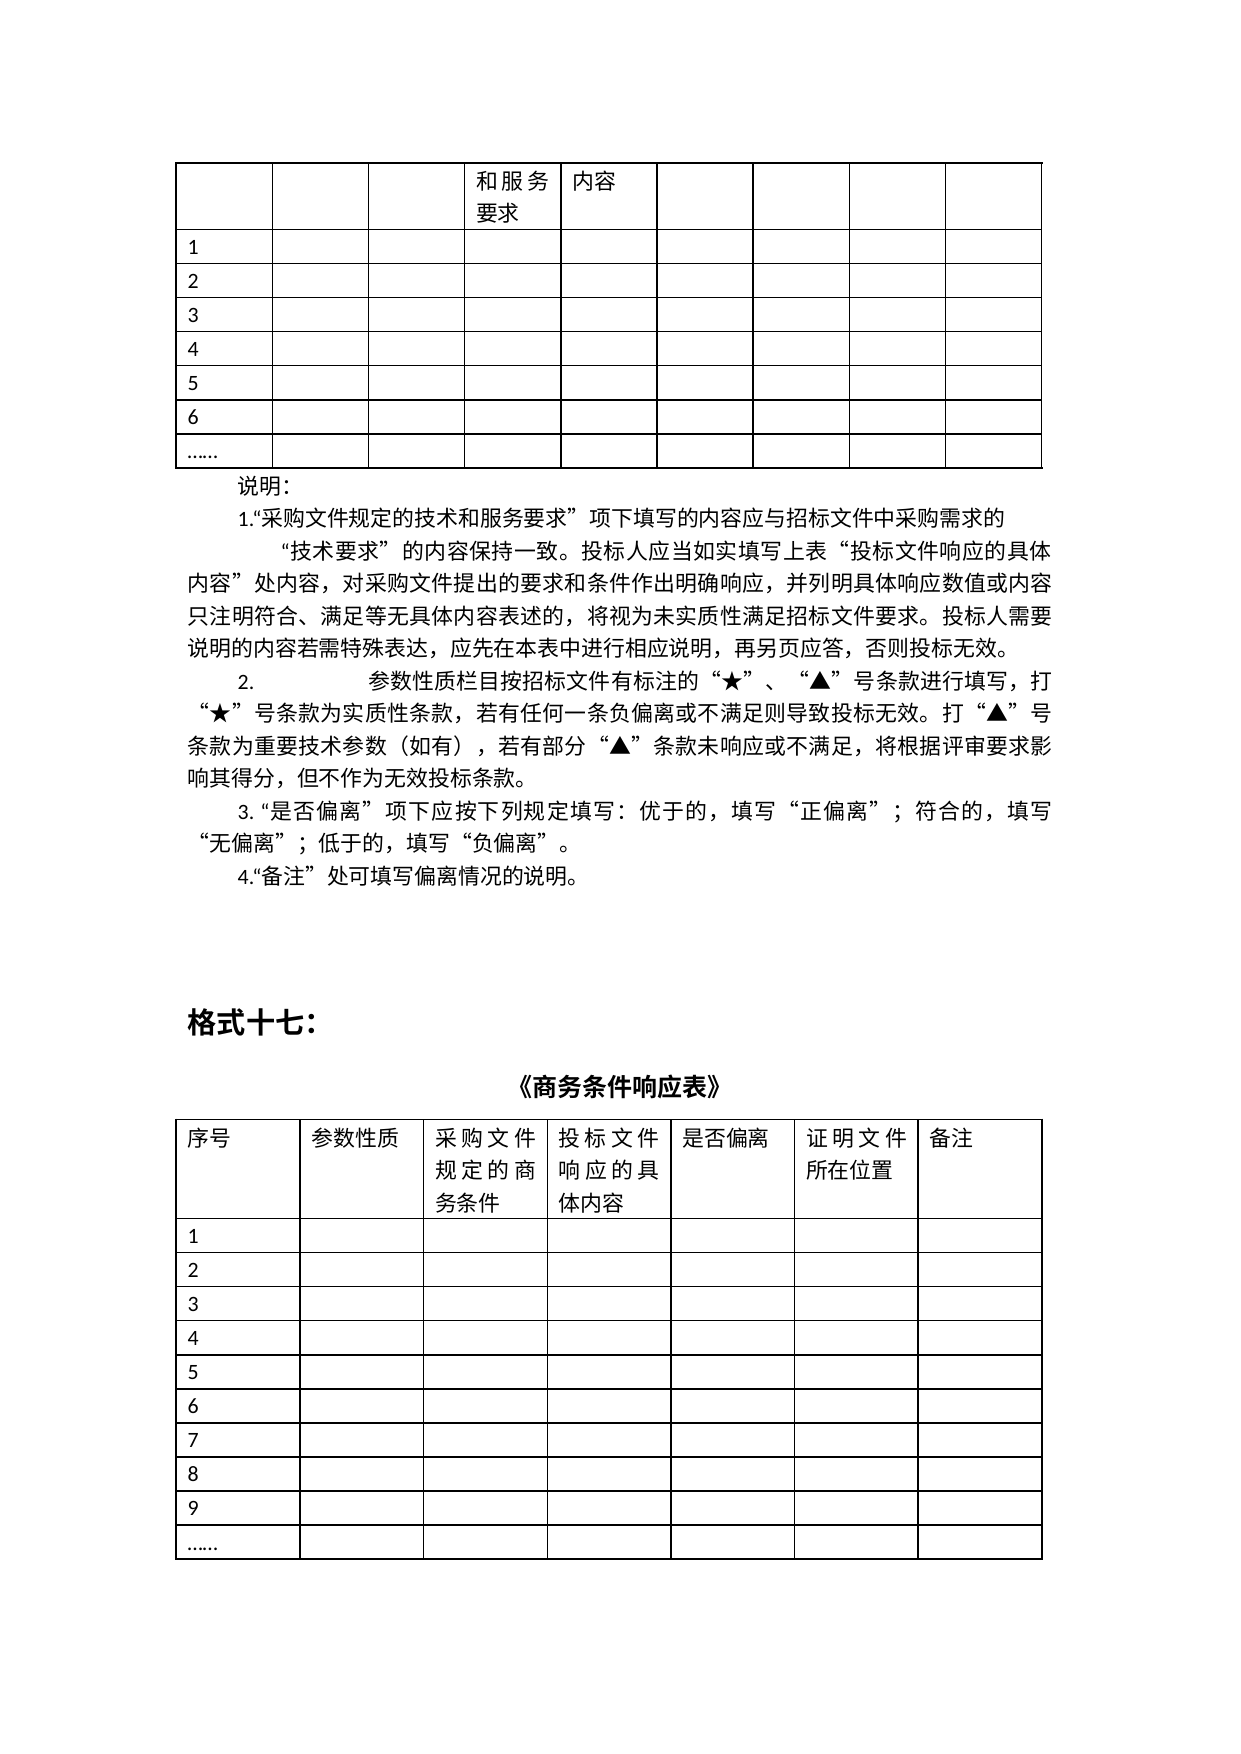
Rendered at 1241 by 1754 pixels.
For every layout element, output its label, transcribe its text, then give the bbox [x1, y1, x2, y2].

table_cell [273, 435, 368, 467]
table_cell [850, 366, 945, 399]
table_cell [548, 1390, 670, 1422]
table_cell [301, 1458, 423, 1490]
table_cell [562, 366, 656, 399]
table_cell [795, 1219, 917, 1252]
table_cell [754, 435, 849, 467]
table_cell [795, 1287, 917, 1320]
text 说明： [187, 468, 1053, 501]
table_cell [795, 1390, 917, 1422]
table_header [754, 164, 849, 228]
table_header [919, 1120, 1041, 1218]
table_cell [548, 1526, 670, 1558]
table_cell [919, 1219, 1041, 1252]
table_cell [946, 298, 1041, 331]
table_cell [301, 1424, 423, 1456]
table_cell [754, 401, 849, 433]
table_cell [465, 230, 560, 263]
text 4.“备注”处可填写偏离情况的说明。 [187, 858, 1053, 891]
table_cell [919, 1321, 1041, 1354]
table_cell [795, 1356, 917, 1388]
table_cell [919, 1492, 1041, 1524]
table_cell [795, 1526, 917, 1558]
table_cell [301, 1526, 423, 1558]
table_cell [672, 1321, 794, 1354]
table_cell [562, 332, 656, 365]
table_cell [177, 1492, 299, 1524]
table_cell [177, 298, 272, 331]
text 2. 参数性质栏目按招标文件有标注的“★”、“▲”号条款进行填写，打“★”号条款为实质性条款，若有任何一条负偏离或不满足则导致投标无效。打“▲”号条款为重要技术参数（如有），若有部分“▲”条款未响应或不满足，将根据评审要求影响其得分，但不作为无效投标条款。 [187, 663, 1053, 793]
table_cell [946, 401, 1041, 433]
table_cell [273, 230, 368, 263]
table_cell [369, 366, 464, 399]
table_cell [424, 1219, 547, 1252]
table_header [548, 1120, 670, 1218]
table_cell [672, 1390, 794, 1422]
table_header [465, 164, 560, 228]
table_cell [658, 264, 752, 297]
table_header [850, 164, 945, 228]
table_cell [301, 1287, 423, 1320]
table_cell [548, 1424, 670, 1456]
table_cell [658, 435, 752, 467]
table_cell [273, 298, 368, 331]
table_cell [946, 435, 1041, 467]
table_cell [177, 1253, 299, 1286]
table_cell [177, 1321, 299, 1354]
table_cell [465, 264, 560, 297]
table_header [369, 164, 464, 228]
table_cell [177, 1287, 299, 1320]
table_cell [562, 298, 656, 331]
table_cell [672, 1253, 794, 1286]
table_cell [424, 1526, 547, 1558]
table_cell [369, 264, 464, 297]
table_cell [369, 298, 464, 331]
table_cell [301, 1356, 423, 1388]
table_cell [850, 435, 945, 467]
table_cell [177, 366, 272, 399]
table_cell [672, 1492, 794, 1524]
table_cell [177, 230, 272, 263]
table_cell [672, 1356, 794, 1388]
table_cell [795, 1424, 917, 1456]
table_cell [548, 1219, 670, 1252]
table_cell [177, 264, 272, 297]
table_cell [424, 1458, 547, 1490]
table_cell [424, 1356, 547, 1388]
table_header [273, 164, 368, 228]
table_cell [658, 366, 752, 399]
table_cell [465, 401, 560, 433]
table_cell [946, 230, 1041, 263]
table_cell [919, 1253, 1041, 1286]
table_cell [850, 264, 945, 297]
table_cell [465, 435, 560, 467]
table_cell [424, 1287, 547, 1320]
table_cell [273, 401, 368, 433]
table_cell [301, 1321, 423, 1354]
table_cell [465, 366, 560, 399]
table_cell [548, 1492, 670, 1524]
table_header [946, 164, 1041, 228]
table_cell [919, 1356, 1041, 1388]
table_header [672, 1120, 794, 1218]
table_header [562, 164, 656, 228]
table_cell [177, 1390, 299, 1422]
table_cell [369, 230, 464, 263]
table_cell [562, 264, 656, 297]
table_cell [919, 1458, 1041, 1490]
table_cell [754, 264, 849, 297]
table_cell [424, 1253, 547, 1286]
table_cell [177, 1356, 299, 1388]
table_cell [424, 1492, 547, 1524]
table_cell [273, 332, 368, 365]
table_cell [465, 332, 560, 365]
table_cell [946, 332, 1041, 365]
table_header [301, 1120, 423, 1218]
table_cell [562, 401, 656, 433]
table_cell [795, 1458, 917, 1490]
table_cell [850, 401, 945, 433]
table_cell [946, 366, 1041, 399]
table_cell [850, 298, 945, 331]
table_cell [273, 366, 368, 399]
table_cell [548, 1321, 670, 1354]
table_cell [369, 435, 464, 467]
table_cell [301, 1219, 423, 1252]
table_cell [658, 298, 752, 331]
text 3. “是否偏离”项下应按下列规定填写：优于的，填写“正偏离”；符合的，填写“无偏离”；低于的，填写“负偏离”。 [187, 793, 1053, 858]
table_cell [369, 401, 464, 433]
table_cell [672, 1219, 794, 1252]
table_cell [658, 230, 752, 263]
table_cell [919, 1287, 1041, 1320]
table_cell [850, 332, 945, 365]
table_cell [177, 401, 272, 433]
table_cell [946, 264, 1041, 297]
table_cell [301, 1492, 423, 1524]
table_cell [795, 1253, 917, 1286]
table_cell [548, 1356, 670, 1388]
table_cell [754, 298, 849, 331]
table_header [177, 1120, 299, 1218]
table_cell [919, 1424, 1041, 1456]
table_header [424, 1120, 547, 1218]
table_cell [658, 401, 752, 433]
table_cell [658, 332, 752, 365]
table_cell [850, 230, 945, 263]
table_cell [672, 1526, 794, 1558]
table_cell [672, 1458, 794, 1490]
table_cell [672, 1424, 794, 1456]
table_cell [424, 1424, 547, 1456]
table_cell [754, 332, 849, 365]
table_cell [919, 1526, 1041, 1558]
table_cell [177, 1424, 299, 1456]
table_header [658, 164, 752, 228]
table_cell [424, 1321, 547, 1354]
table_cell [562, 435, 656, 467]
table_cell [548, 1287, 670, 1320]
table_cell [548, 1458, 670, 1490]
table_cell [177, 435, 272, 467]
text 《商务条件响应表》 [187, 1053, 1053, 1118]
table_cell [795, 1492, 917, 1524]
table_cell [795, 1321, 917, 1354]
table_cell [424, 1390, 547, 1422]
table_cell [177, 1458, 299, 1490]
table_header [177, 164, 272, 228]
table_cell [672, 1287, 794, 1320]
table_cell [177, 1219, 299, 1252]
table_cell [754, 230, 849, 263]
text 1.“采购文件规定的技术和服务要求”项下填写的内容应与招标文件中采购需求的 “技术要求”的内容保持一致。投标人应当如实填写上表“投标文件响应的具体内容”处内容，对采购文件提出的要求和条件作出明确响应，并列明具体响应数值或内容，只注明符合、满足等无具体内容表述的，将视为未实质性满足招标文件要求。投标人需要说明的内容若需特殊表达，应先在本表中进行相应说明，再另页应答，否则投标无效。 [187, 501, 1053, 663]
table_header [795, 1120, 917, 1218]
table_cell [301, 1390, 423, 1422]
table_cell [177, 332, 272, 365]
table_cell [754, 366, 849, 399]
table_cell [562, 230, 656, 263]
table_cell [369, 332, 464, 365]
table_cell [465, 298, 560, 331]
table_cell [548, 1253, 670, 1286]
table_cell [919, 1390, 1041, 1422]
text 格式十七： [187, 988, 1053, 1053]
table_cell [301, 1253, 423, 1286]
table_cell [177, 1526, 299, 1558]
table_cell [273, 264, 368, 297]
